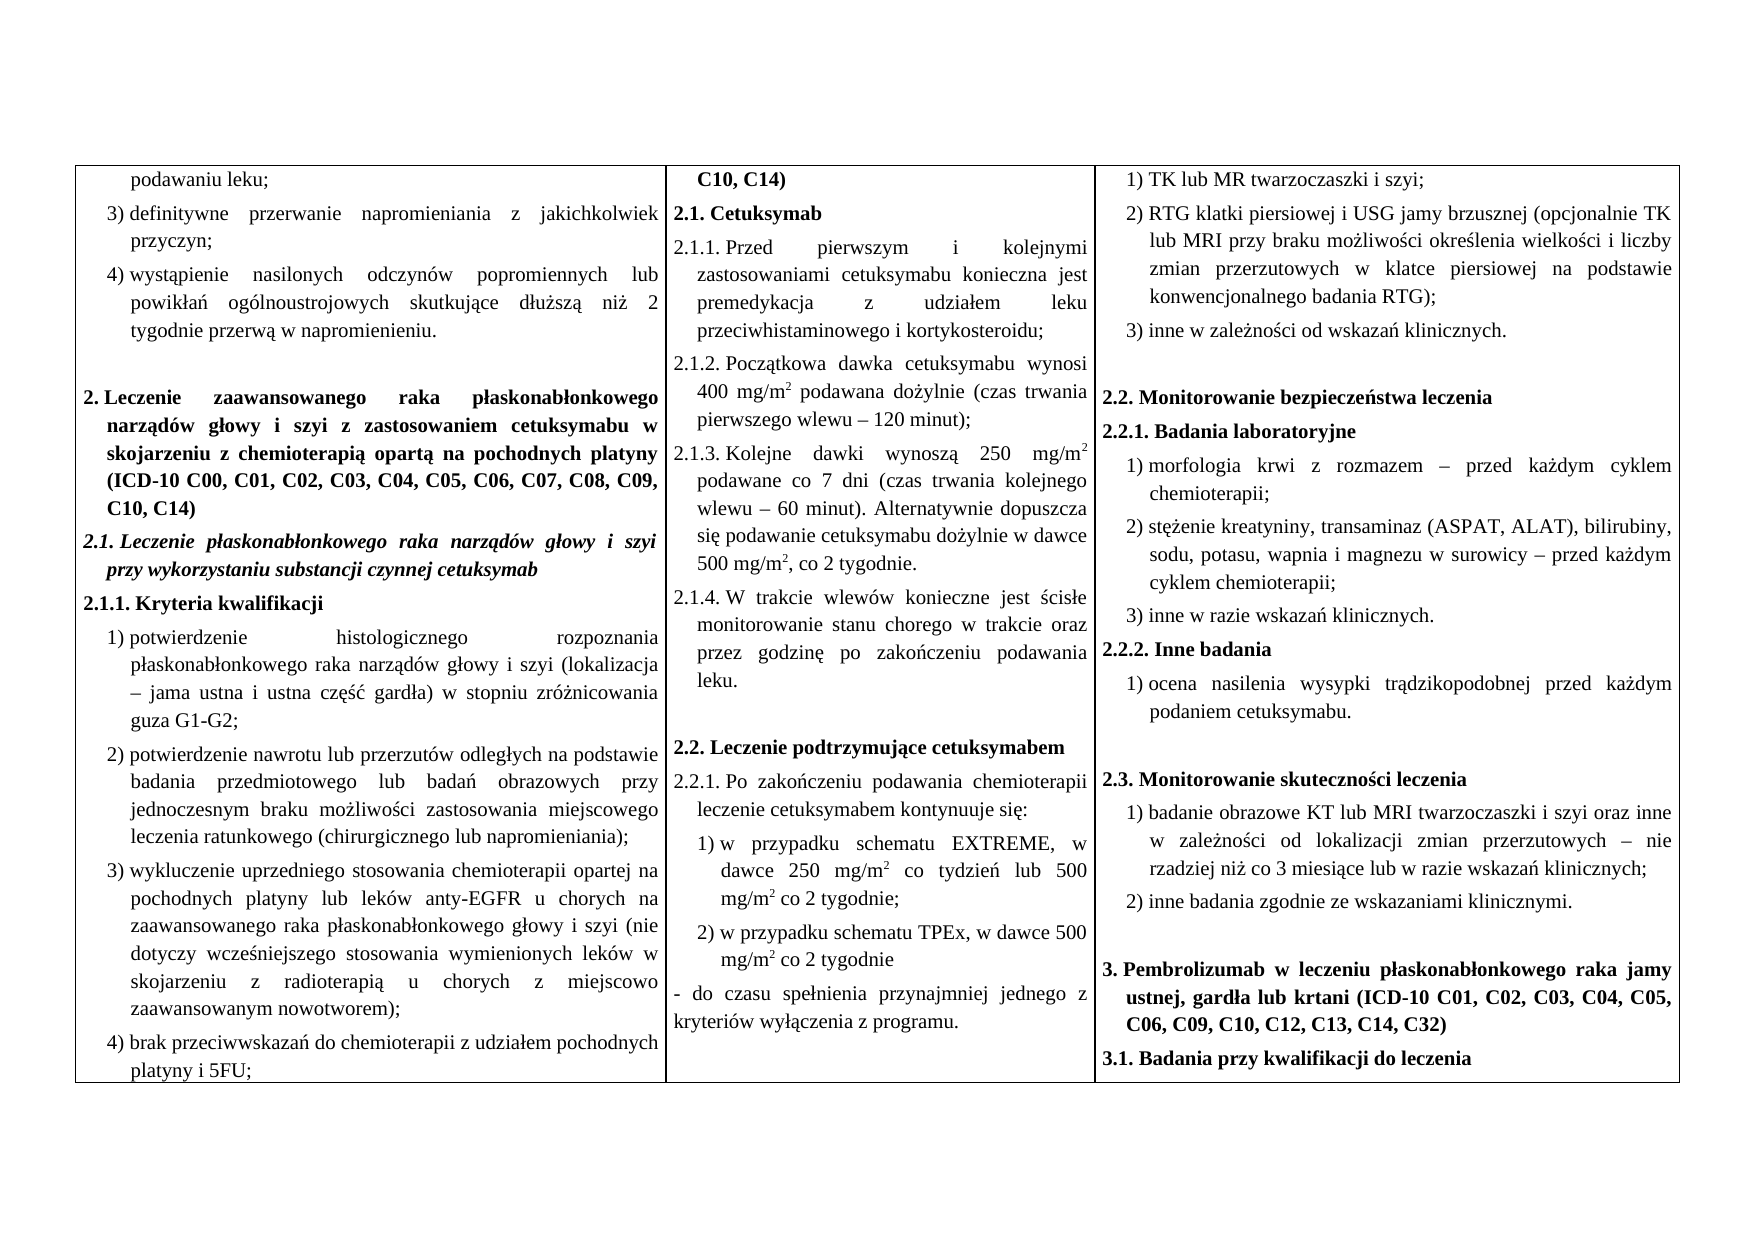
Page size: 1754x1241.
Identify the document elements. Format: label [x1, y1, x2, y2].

table_cell [1096, 166, 1679, 1082]
table_cell [76, 166, 665, 1082]
table_cell [667, 166, 1094, 1082]
